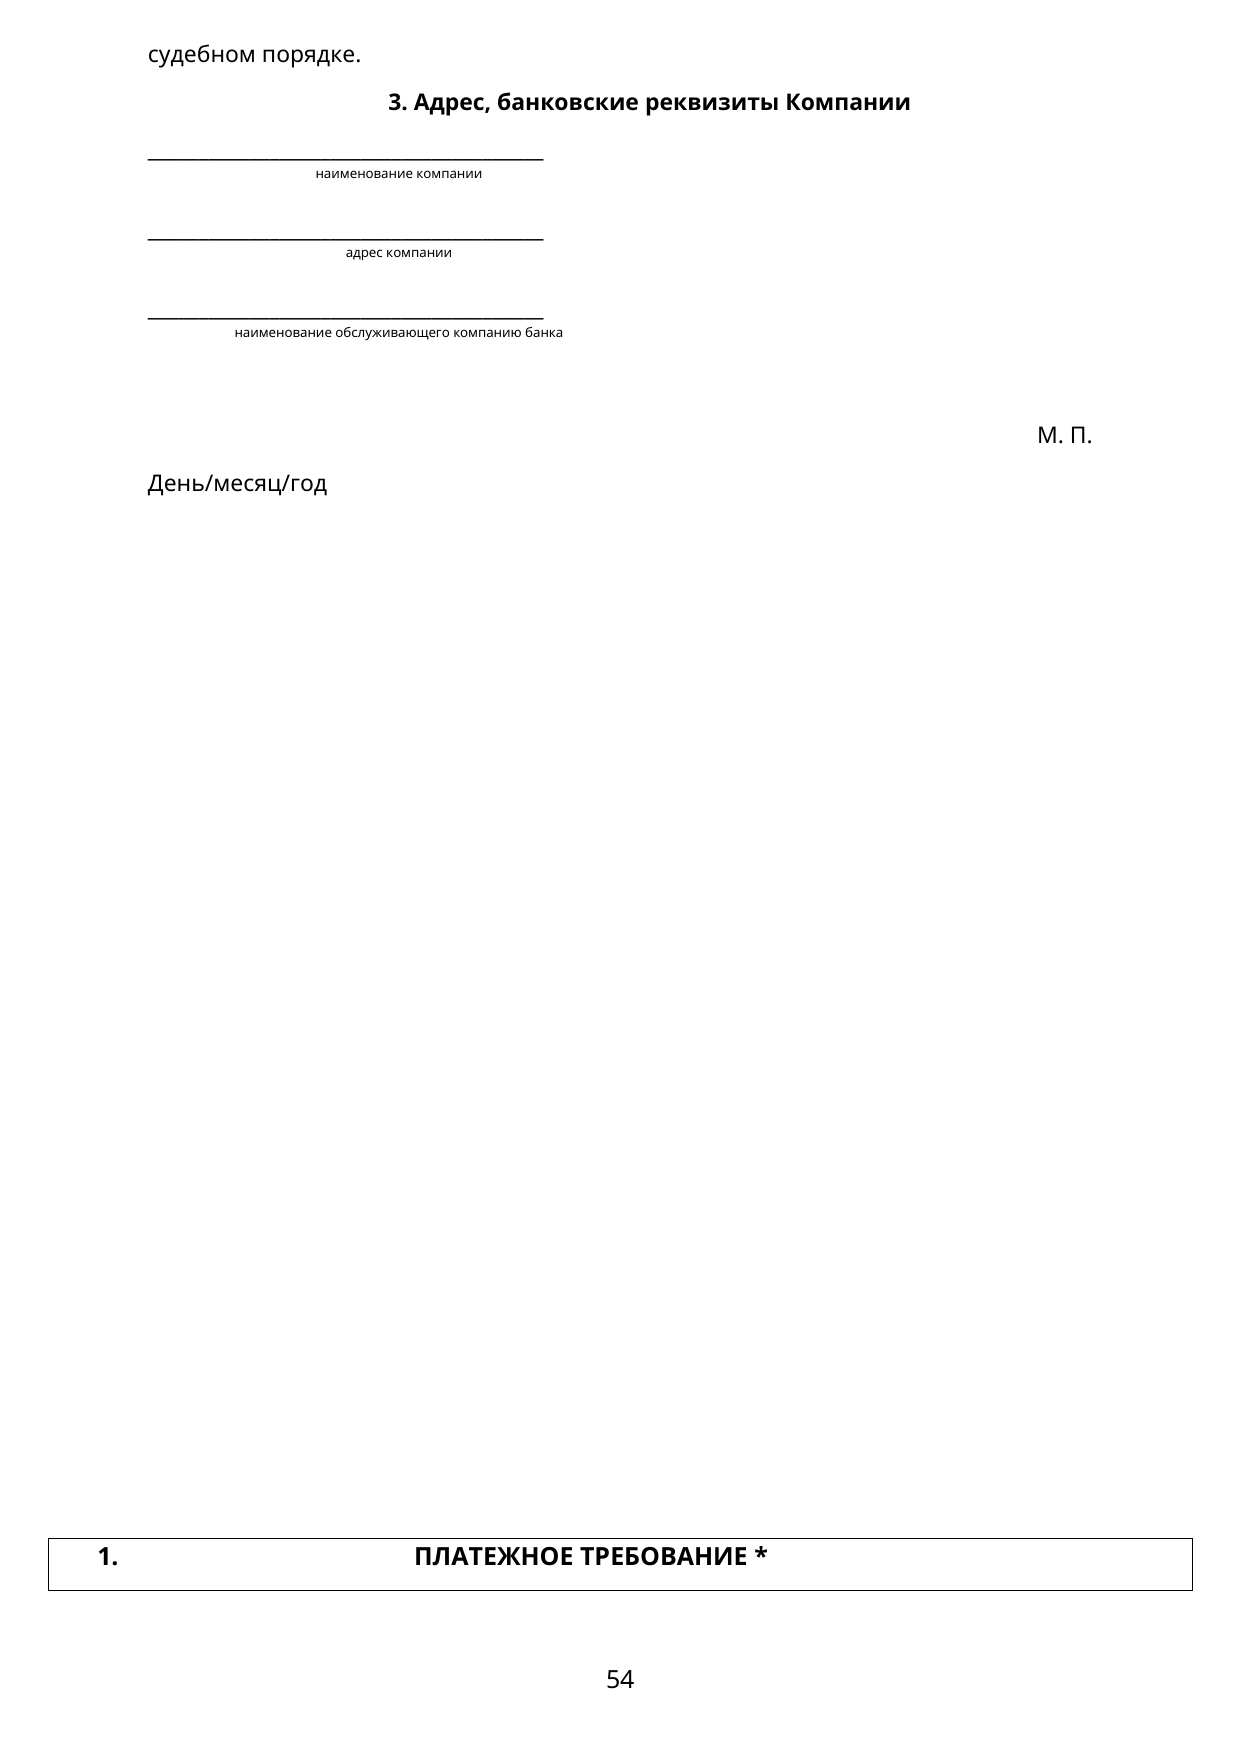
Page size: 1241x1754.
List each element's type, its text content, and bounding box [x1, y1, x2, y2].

text _______________________________________ [148, 133, 1092, 164]
text _______________________________________ [148, 212, 1092, 244]
text М. П. [148, 419, 1092, 450]
table_header 1. ПЛАТЕЖНОЕ ТРЕБОВАНИЕ * [49, 1539, 1192, 1590]
text наименование компании [148, 164, 650, 196]
text _______________________________________ [148, 292, 1092, 323]
text наименование обслуживающего компанию банка [148, 323, 650, 354]
text День/месяц/год [148, 467, 1092, 498]
text адрес компании [148, 244, 650, 275]
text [148, 37, 1092, 69]
text 3. Адрес, банковские реквизиты Компании [148, 85, 1092, 117]
